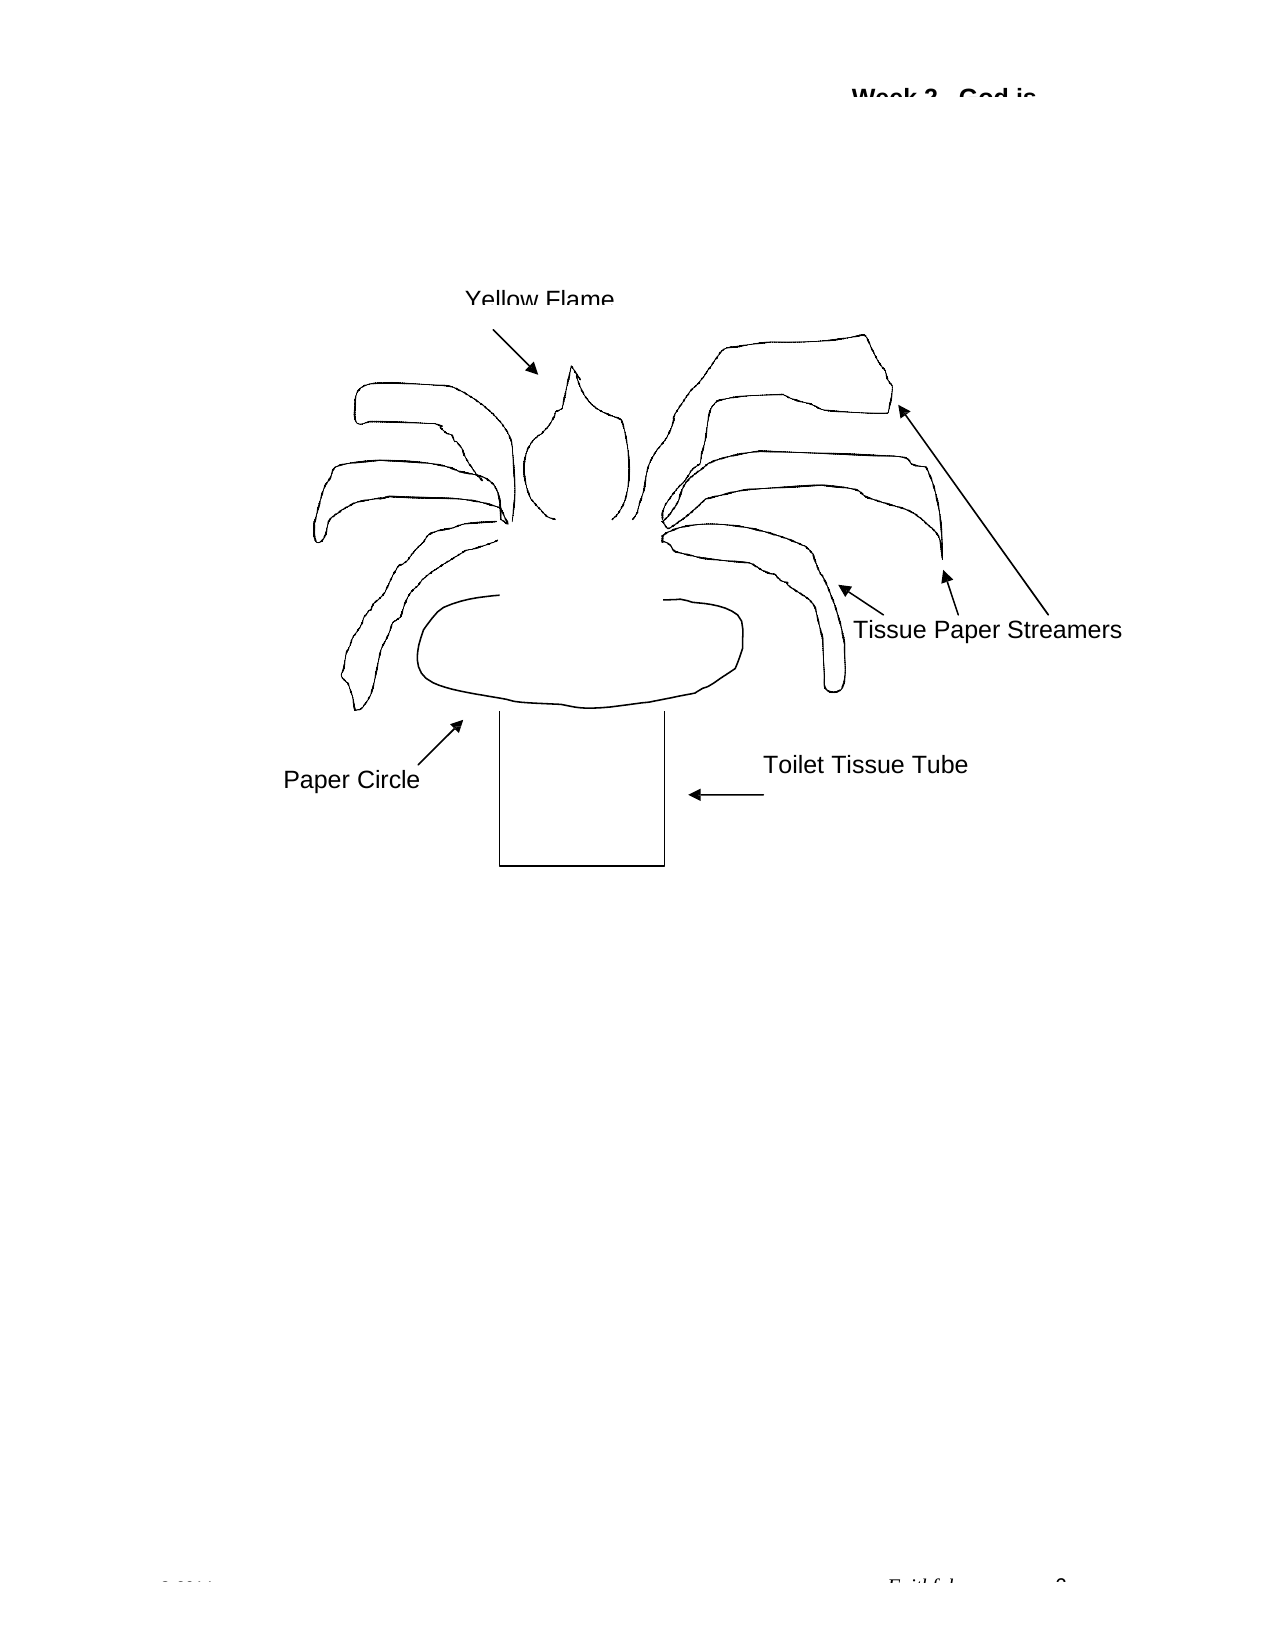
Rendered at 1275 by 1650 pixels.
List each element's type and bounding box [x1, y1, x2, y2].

picture [313, 334, 943, 711]
